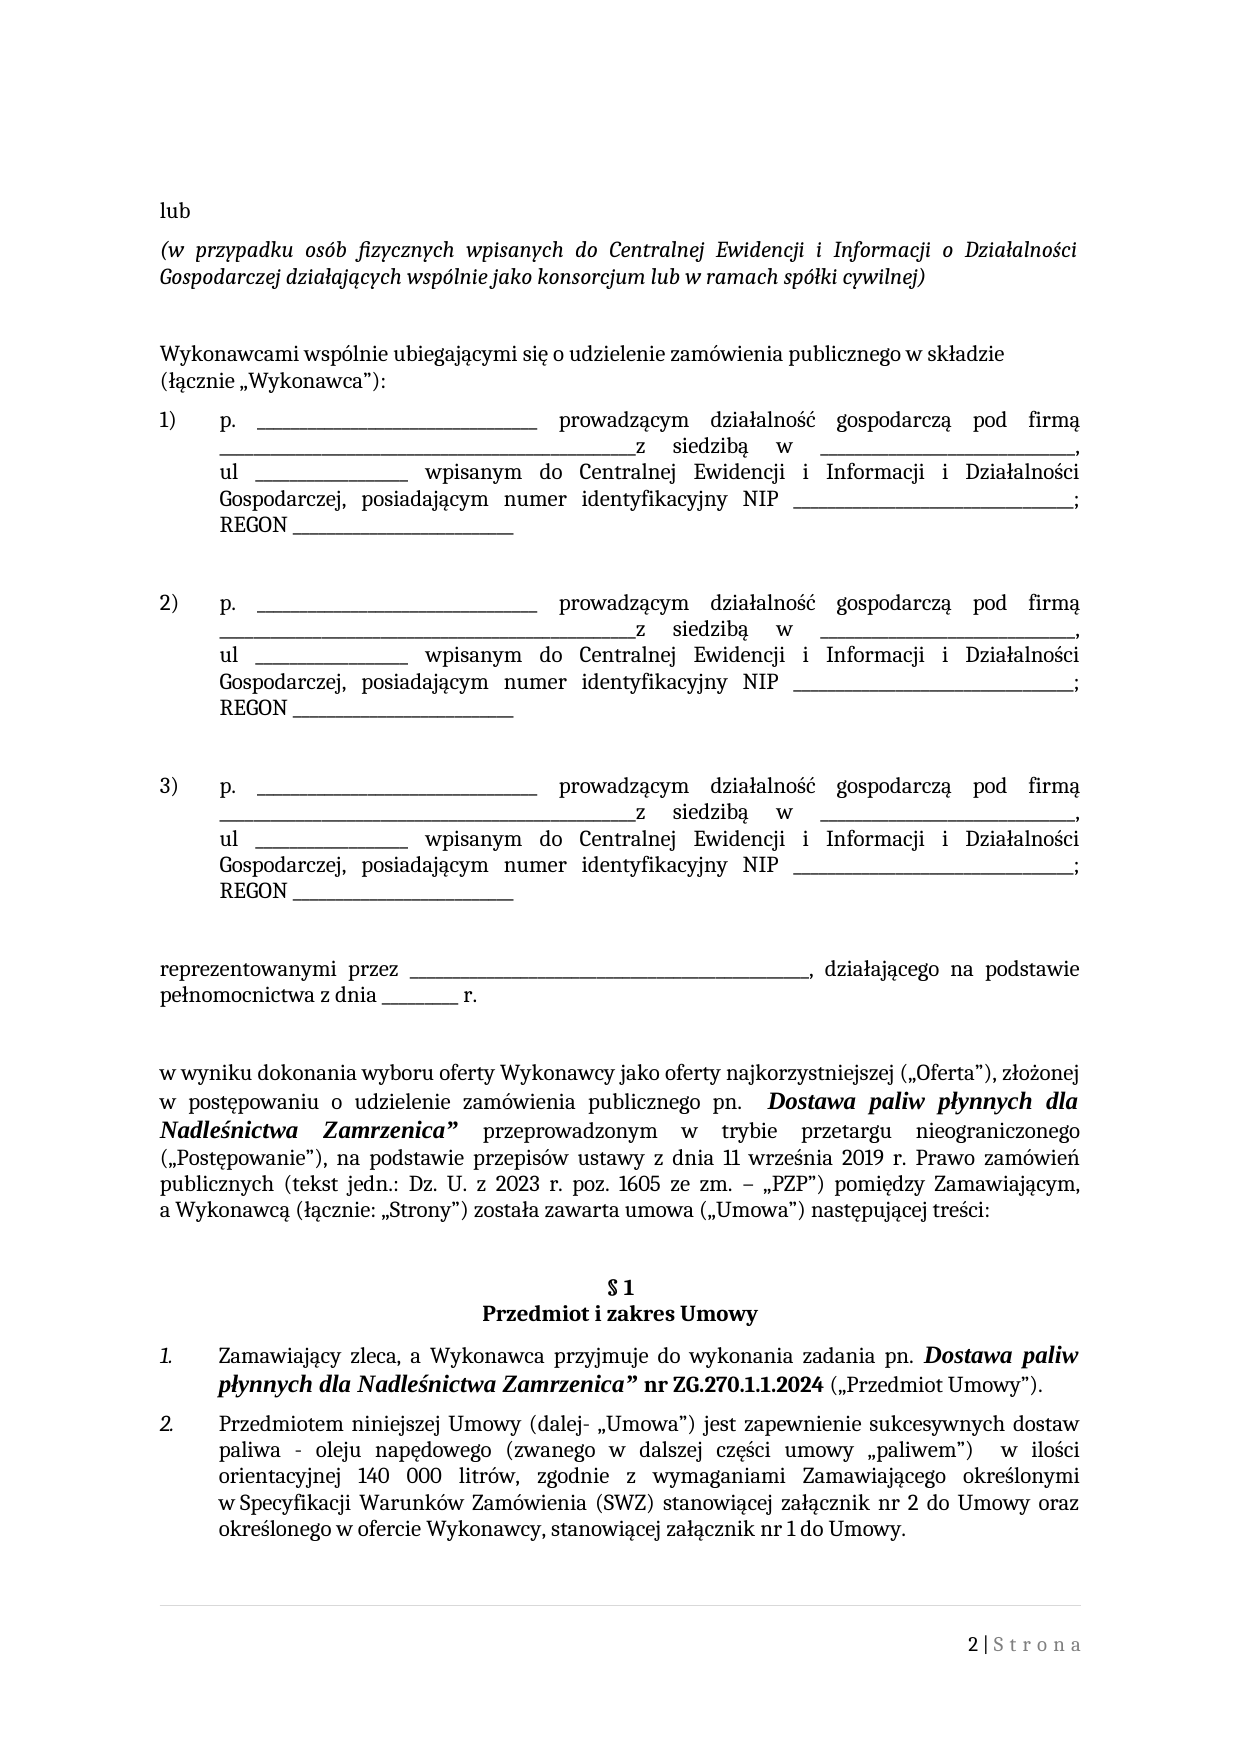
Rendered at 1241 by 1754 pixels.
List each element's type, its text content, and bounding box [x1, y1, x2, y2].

text 1) p. _________________________________ prowadzącym działalność gospodarczą pod firmą _________________________________________________z siedzibą w ______________________________, ul __________________ wpisanym do Centralnej Ewidencji i Informacji i Działalności Gospodarczej, posiadającym numer identyfikacyjny NIP _________________________________; REGON __________________________ [159, 406, 1081, 538]
text 3) p. _________________________________ prowadzącym działalność gospodarczą pod firmą _________________________________________________z siedzibą w ______________________________, ul __________________ wpisanym do Centralnej Ewidencji i Informacji i Działalności Gospodarczej, posiadającym numer identyfikacyjny NIP _________________________________; REGON __________________________ [159, 773, 1081, 904]
text 2) p. _________________________________ prowadzącym działalność gospodarczą pod firmą _________________________________________________z siedzibą w ______________________________, ul __________________ wpisanym do Centralnej Ewidencji i Informacji i Działalności Gospodarczej, posiadającym numer identyfikacyjny NIP _________________________________; REGON __________________________ [159, 589, 1081, 721]
text § 1 Przedmiot i zakres Umowy [159, 1275, 1081, 1327]
text reprezentowanymi przez _______________________________________________, działającego na podstawie pełnomocnictwa z dnia _________ r. [159, 956, 1081, 1008]
text lub [159, 198, 1081, 225]
text (w przypadku osób fizycznych wpisanych do Centralnej Ewidencji i Informacji o Działalności Gospodarczej działających wspólnie jako konsorcjum lub w ramach spółki cywilnej) [159, 237, 1081, 290]
list Przedmiotem niniejszej Umowy (dalej- „Umowa”) jest zapewnienie sukcesywnych dostaw paliwa - oleju napędowego (zwanego w dalszej części umowy „paliwem”) w ilości orientacyjnej 140 000 litrów, zgodnie z wymaganiami Zamawiającego określonymi w Specyfikacji Warunków Zamówienia (SWZ) stanowiącej załącznik nr 2 do Umowy oraz określonego w ofercie Wykonawcy, stanowiącej załącznik nr 1 do Umowy. [159, 1411, 1081, 1542]
list Zamawiający zleca, a Wykonawca przyjmuje do wykonania zadania pn. Dostawa paliw płynnych dla Nadleśnictwa Zamrzenica” nr ZG.270.1.1.2024 („Przedmiot Umowy”). [159, 1340, 1081, 1398]
text Wykonawcami wspólnie ubiegającymi się o udzielenie zamówienia publicznego w składzie (łącznie „Wykonawca”): [159, 341, 1081, 394]
text w wyniku dokonania wyboru oferty Wykonawcy jako oferty najkorzystniejszej („Oferta”), złożonej w postępowaniu o udzielenie zamówienia publicznego pn. Dostawa paliw płynnych dla Nadleśnictwa Zamrzenica” przeprowadzonym w trybie przetargu nieograniczonego („Postępowanie”), na podstawie przepisów ustawy z dnia 11 września 2019 r. Prawo zamówień publicznych (tekst jedn.: Dz. U. z 2023 r. poz. 1605 ze zm. – „PZP”) pomiędzy Zamawiającym, a Wykonawcą (łącznie: „Strony”) została zawarta umowa („Umowa”) następującej treści: [159, 1060, 1081, 1223]
